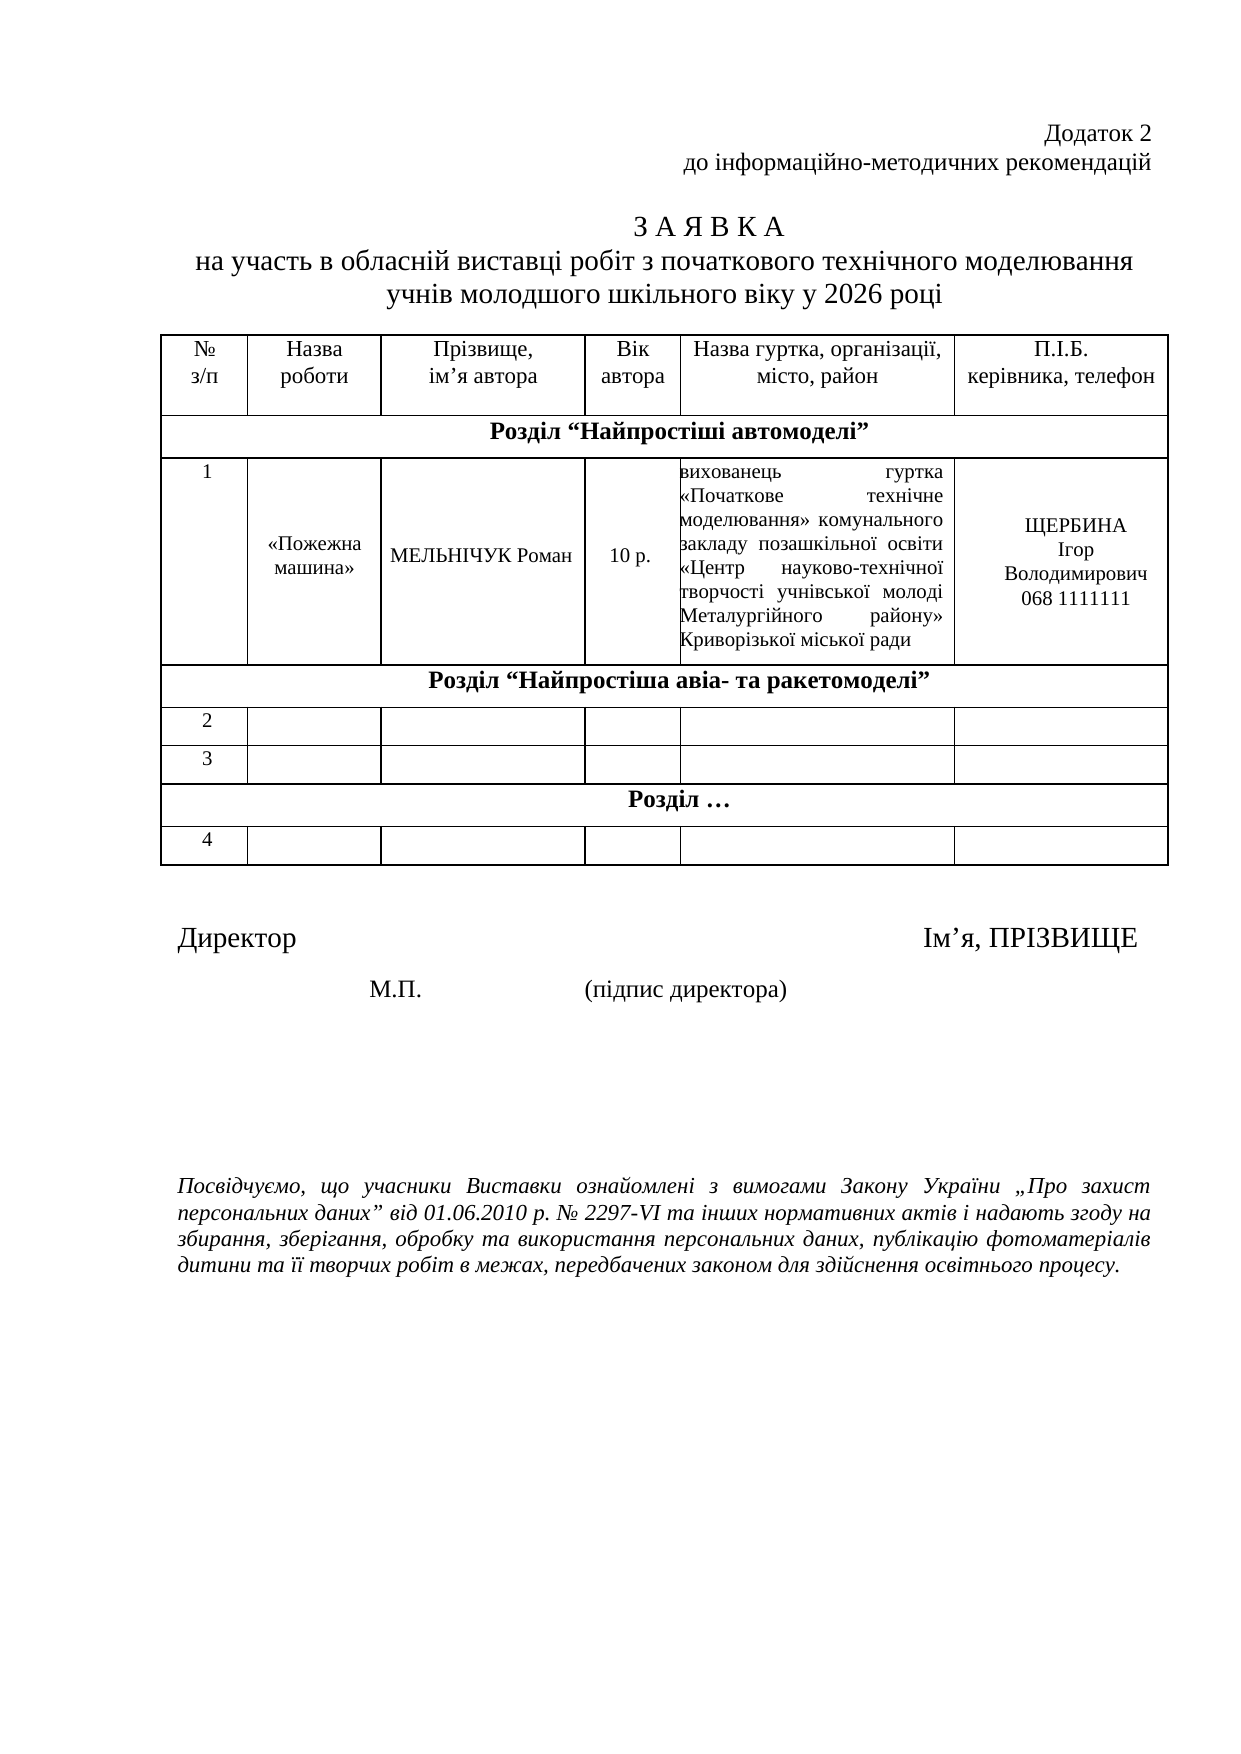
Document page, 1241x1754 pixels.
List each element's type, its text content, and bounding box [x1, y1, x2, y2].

table_cell 10 р. [586, 459, 680, 664]
table_cell [681, 746, 954, 783]
table_header Назва гуртка, організації, місто, район [681, 336, 954, 414]
table_cell [586, 827, 680, 864]
table_cell 4 [162, 827, 247, 864]
table_cell [586, 746, 680, 783]
table_header П.І.Б. керівника, телефон [955, 336, 1167, 414]
table_header Вік автора [586, 336, 680, 414]
table_cell [248, 746, 380, 783]
table_cell Розділ “Найпростіші автомоделі” [162, 416, 1167, 457]
table_cell «Пожежна машина» [248, 459, 380, 664]
table_cell [382, 827, 584, 864]
table_cell [681, 827, 954, 864]
table_cell [955, 746, 1167, 783]
table_cell [586, 708, 680, 745]
table_cell ЩЕРБИНА Ігор Володимирович 068 1111111 [955, 459, 1167, 664]
table_cell [382, 746, 584, 783]
table_cell [382, 708, 584, 745]
text до інформаційно-методичних рекомендацій [177, 147, 1152, 176]
table_cell [248, 708, 380, 745]
table_header № з/п [162, 336, 247, 414]
table_cell 3 [162, 746, 247, 783]
table_header Прізвище, ім’я автора [382, 336, 584, 414]
table_cell вихованець гуртка «Початкове технічне моделювання» комунального закладу позашкільної освіти «Центр науково-технічної творчості учнівської молоді Металургійного району» Криворізької міської ради [681, 459, 954, 664]
table_cell МЕЛЬНІЧУК Роман [382, 459, 584, 664]
table_cell [248, 827, 380, 864]
table_cell Розділ … [162, 785, 1167, 826]
text Посвідчуємо, що учасники Виставки ознайомлені з вимогами Закону України „Про захист персональних даних” від 01.06.2010 р. № 2297-VІ та інших нормативних актів і надають згоду на збирання, зберігання, обробку та використання персональних даних, публікацію фотоматеріалів дитини та її творчих робіт в межах, передбачених законом для здійснення освітнього процесу. [177, 1172, 1152, 1278]
text Додаток 2 [177, 118, 1152, 147]
table_cell 2 [162, 708, 247, 745]
table_cell Розділ “Найпростіша авіа- та ракетомоделі” [162, 666, 1167, 707]
text на участь в обласній виставці робіт з початкового технічного моделювання учнів молодшого шкільного віку у 2026 році [177, 243, 1152, 310]
table_cell [681, 708, 954, 745]
text М.П. (підпис директора) [177, 974, 1152, 1003]
text Директор Імʼя, ПРІЗВИЩЕ [162, 920, 1152, 953]
text З А Я В К А [266, 209, 1152, 243]
table_header Назва роботи [248, 336, 380, 414]
table_cell [955, 708, 1167, 745]
table_cell 1 [162, 459, 247, 664]
table_cell [955, 827, 1167, 864]
